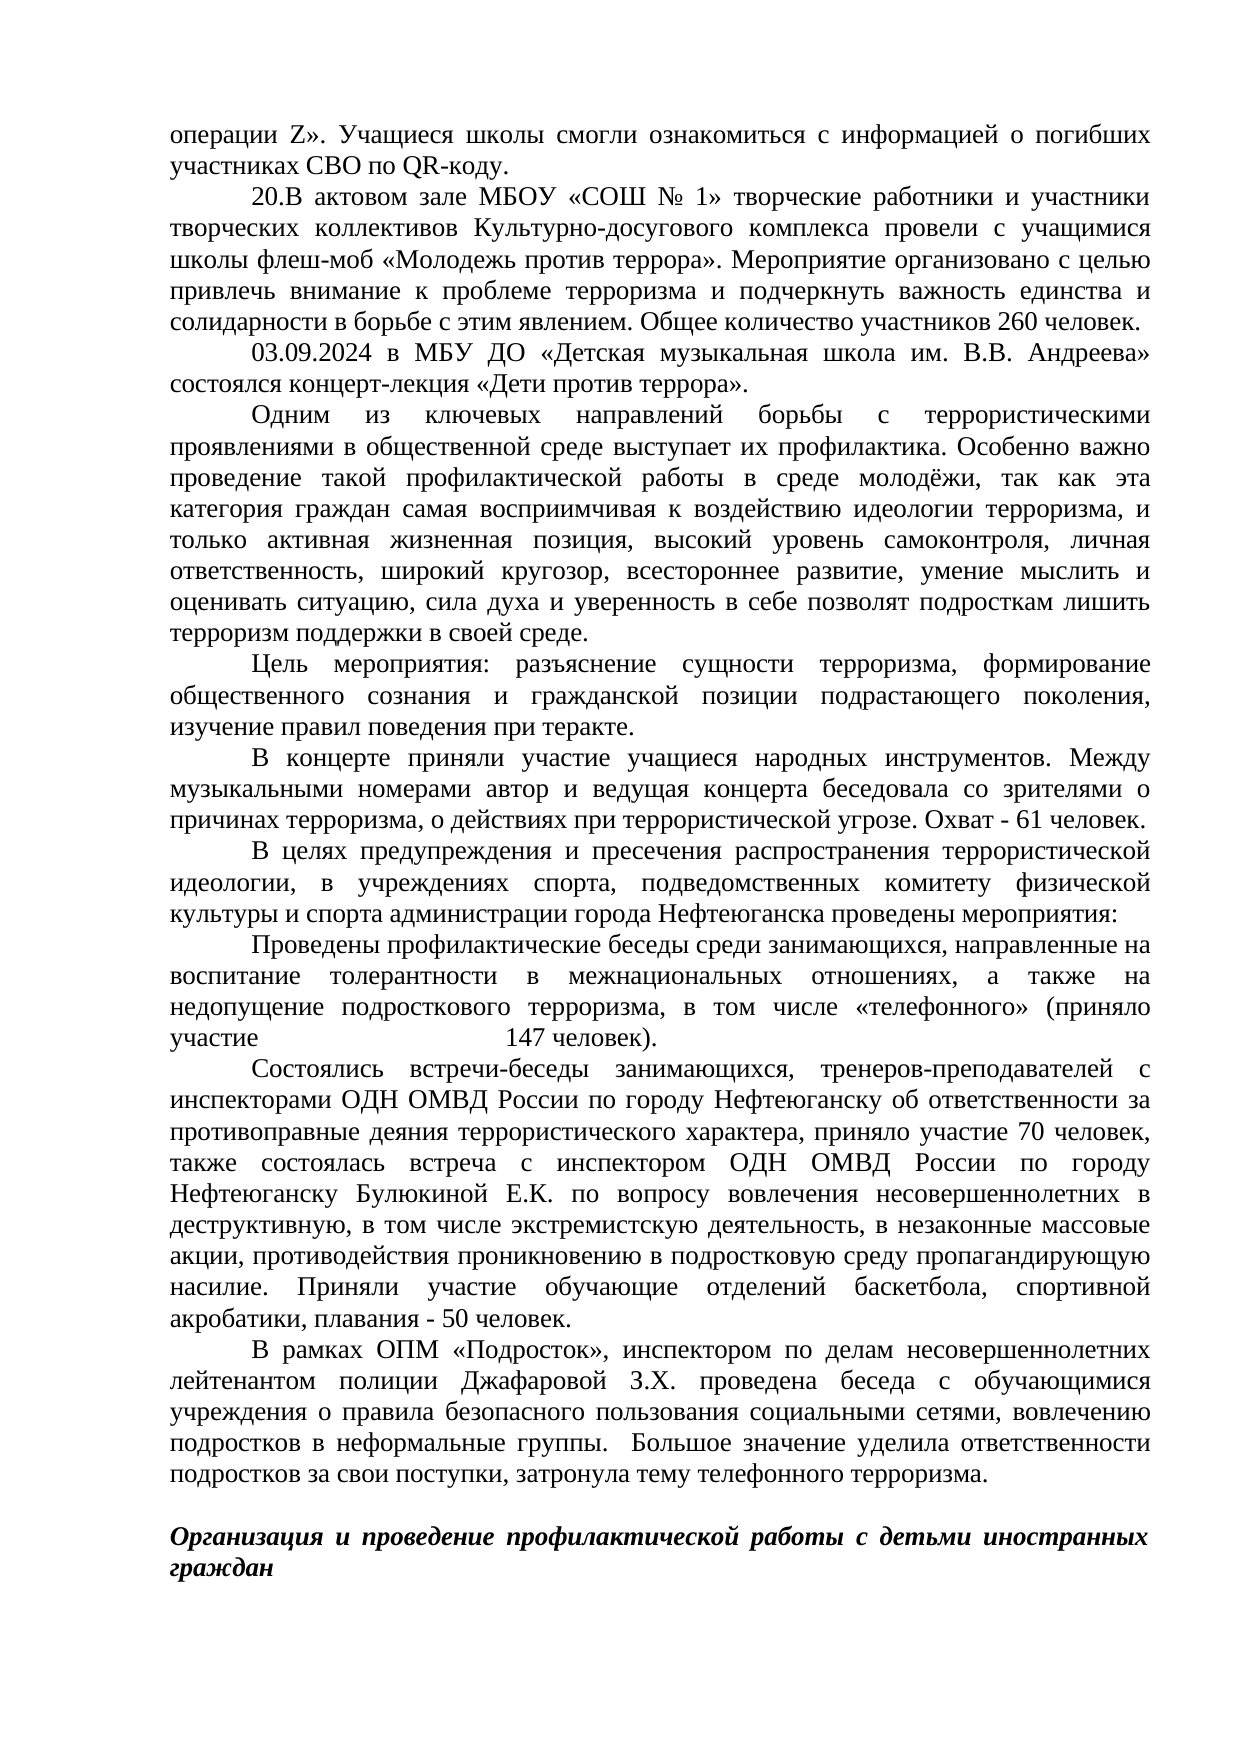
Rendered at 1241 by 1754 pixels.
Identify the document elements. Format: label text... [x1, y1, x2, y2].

text В целях предупреждения и пресечения распространения террористической идеологии, в учреждениях спорта, подведомственных комитету физической культуры и спорта администрации города Нефтеюганска проведены мероприятия: [169, 834, 1151, 928]
text 03.09.2024 в МБУ ДО «Детская музыкальная школа им. В.В. Андреева» состоялся концерт-лекция «Дети против террора». [169, 336, 1151, 398]
text 20.В актовом зале МБОУ «СОШ № 1» творческие работники и участники творческих коллективов Культурно-досугового комплекса провели с учащимися школы флеш-моб «Молодежь против террора». Мероприятие организовано с целью привлечь внимание к проблеме терроризма и подчеркнуть важность единства и солидарности в борьбе с этим явлением. Общее количество участников 260 человек. [169, 180, 1151, 336]
text Организация и проведение профилактической работы с детьми иностранных граждан [169, 1520, 1151, 1582]
text Проведены профилактические беседы среди занимающихся, направленные на воспитание толерантности в межнациональных отношениях, а также на недопущение подросткового терроризма, в том числе «телефонного» (приняло участие 147 человек). [169, 928, 1151, 1052]
text В концерте приняли участие учащиеся народных инструментов. Между музыкальными номерами автор и ведущая концерта беседовала со зрителями о причинах терроризма, о действиях при террористической угрозе. Охват - 61 человек. [169, 741, 1151, 834]
text Цель мероприятия: разъяснение сущности терроризма, формирование общественного сознания и гражданской позиции подрастающего поколения, изучение правил поведения при теракте. [169, 648, 1151, 741]
text В рамках ОПМ «Подросток», инспектором по делам несовершеннолетних лейтенантом полиции Джафаровой З.Х. проведена беседа с обучающимися учреждения о правила безопасного пользования социальными сетями, вовлечению подростков в неформальные группы. Большое значение уделила ответственности подростков за свои поступки, затронула тему телефонного терроризма. [169, 1333, 1151, 1488]
text Состоялись встречи-беседы занимающихся, тренеров-преподавателей с инспекторами ОДН ОМВД России по городу Нефтеюганску об ответственности за противоправные деяния террористического характера, приняло участие 70 человек, также состоялась встреча с инспектором ОДН ОМВД России по городу Нефтеюганску Булюкиной Е.К. по вопросу вовлечения несовершеннолетних в деструктивную, в том числе экстремистскую деятельность, в незаконные массовые акции, противодействия проникновению в подростковую среду пропагандирующую насилие. Приняли участие обучающие отделений баскетбола, спортивной акробатики, плавания - 50 человек. [169, 1052, 1151, 1333]
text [169, 118, 1151, 180]
text Одним из ключевых направлений борьбы с террористическими проявлениями в общественной среде выступает их профилактика. Особенно важно проведение такой профилактической работы в среде молодёжи, так как эта категория граждан самая восприимчивая к воздействию идеологии терроризма, и только активная жизненная позиция, высокий уровень самоконтроля, личная ответственность, широкий кругозор, всестороннее развитие, умение мыслить и оценивать ситуацию, сила духа и уверенность в себе позволят подросткам лишить терроризм поддержки в своей среде. [169, 398, 1151, 648]
